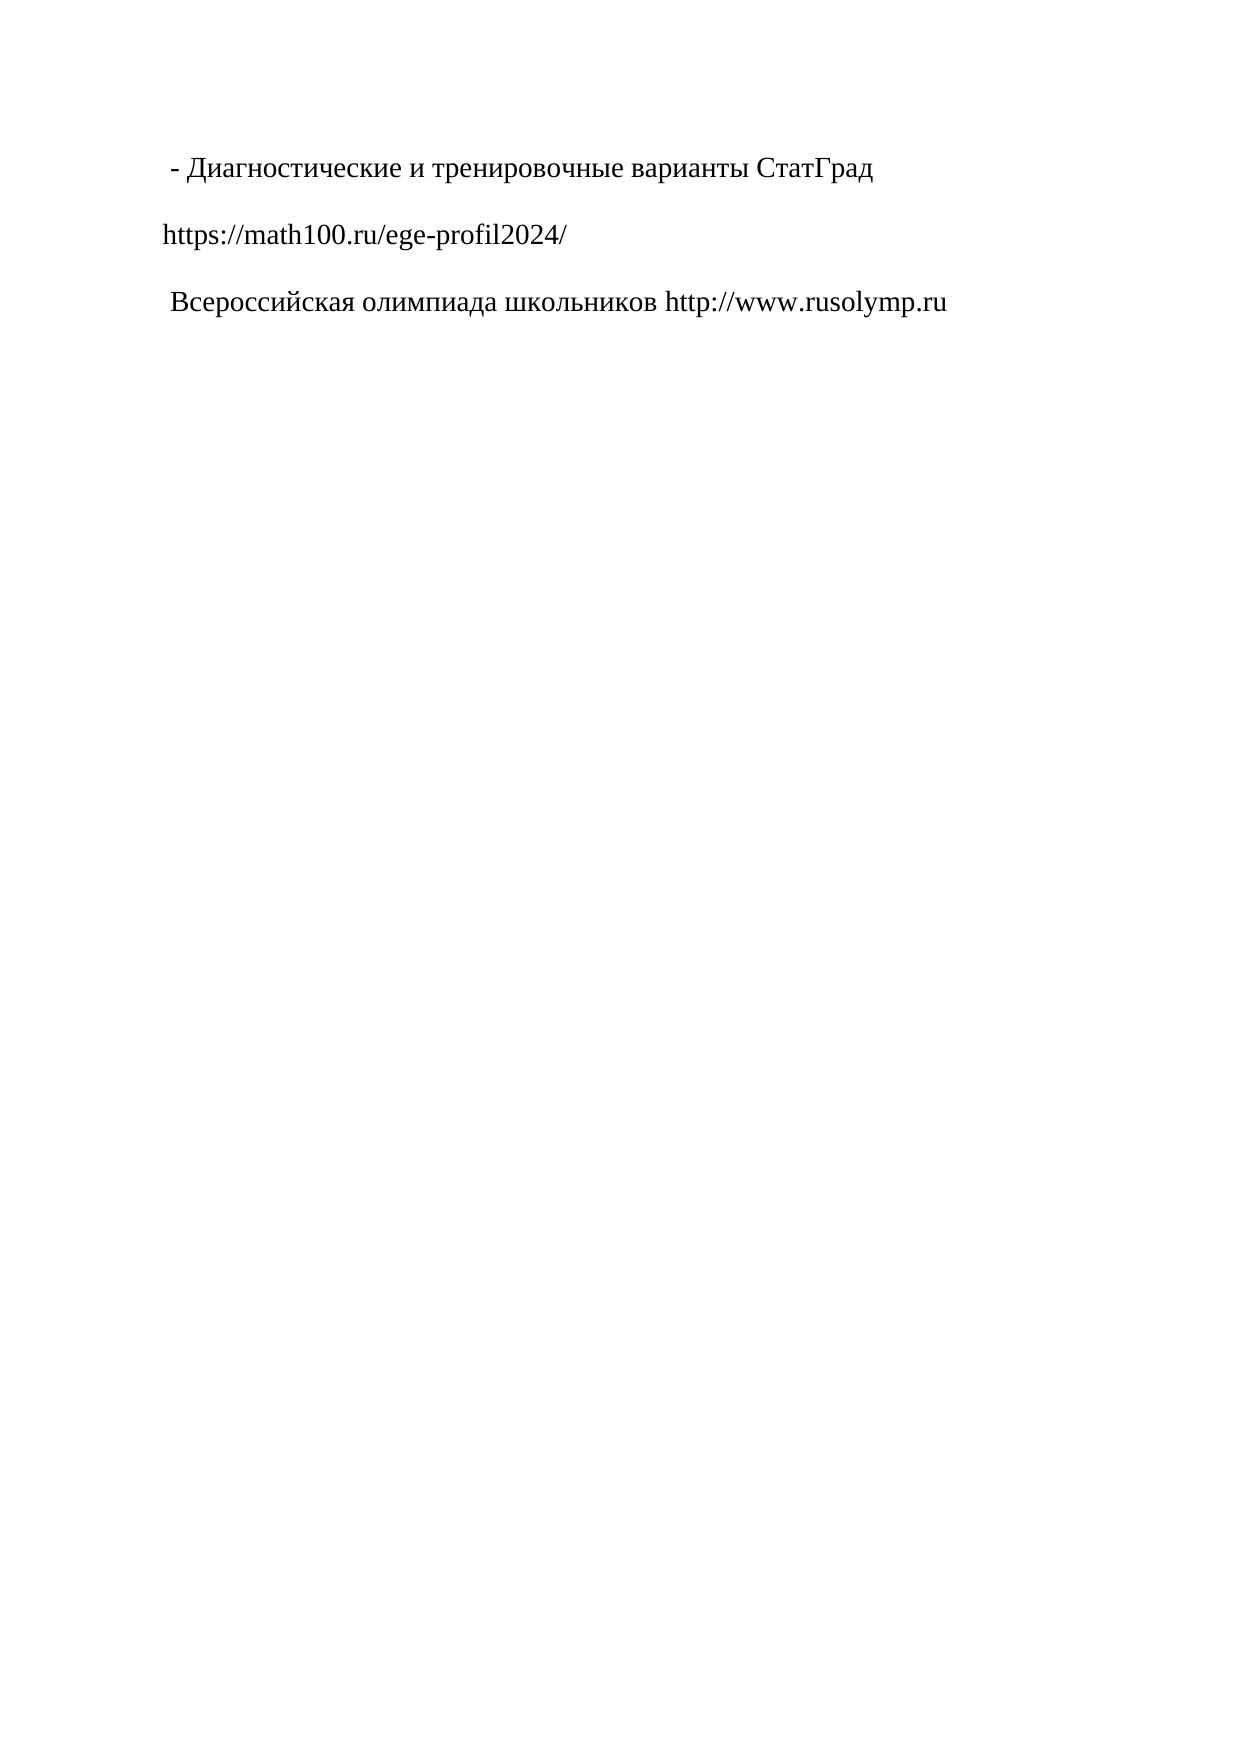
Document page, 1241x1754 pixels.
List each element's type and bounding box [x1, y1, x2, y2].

text [162, 150, 1090, 318]
